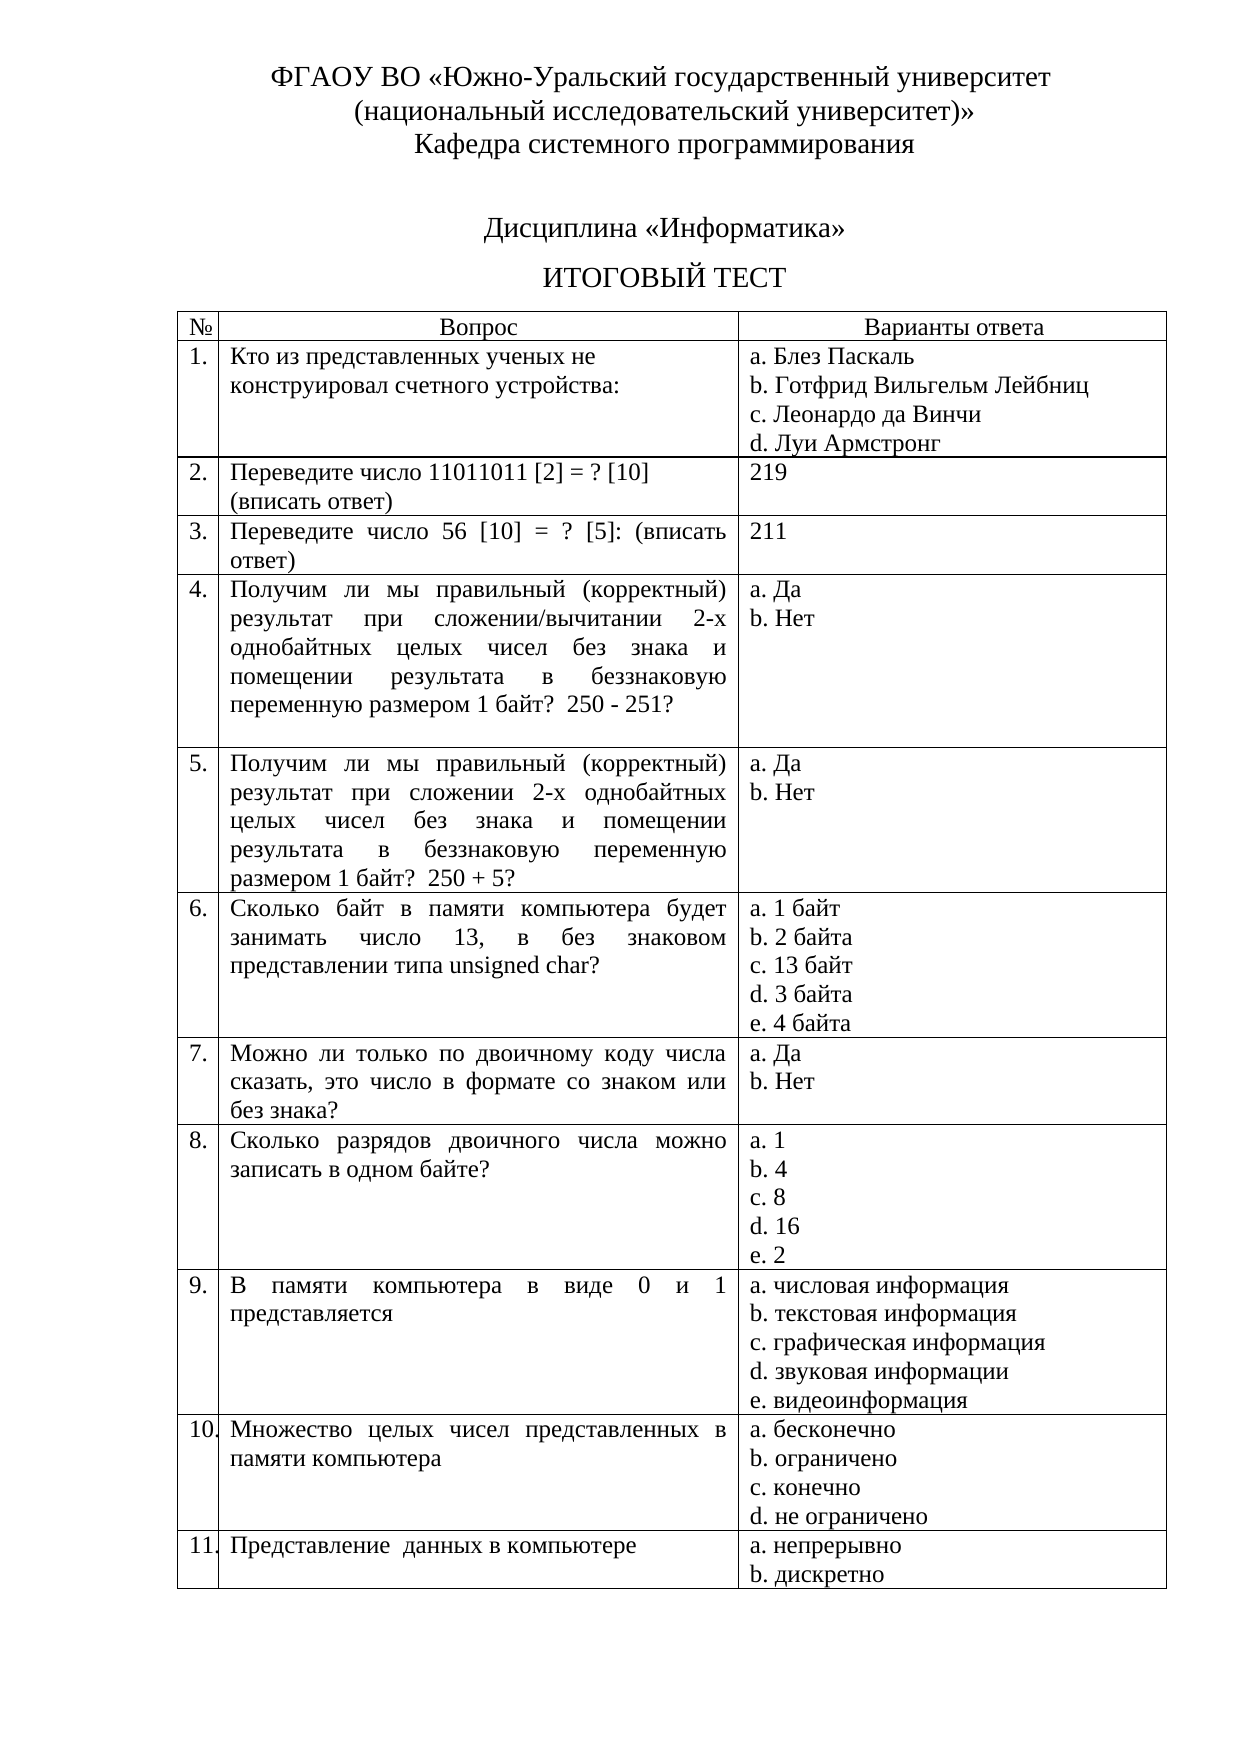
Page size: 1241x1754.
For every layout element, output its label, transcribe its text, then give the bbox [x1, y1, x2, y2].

table_cell Переведите число 56 [10] = ? [5]: (вписать ответ) [219, 516, 738, 573]
table_cell В памяти компьютера в виде 0 и 1 представляется [219, 1270, 738, 1413]
table_cell Получим ли мы правильный (корректный) результат при сложении/вычитании 2-х однобайтных целых чисел без знака и помещении результата в беззнаковую переменную размером 1 байт? 250 - 251? [219, 575, 738, 747]
table_cell 211 [739, 516, 1166, 573]
table_cell a. непрерывно b. дискретно [739, 1531, 1166, 1588]
table_cell a. бесконечно b. ограничено c. конечно d. не ограничено [739, 1415, 1166, 1529]
text Кафедра системного программирования [177, 126, 1152, 160]
table_cell [178, 1038, 218, 1124]
table_cell a. Да b. Нет [739, 748, 1166, 892]
table_header Варианты ответа [739, 312, 1166, 340]
table_cell a. 1 b. 4 c. 8 d. 16 e. 2 [739, 1125, 1166, 1269]
text ИТОГОВЫЙ ТЕСТ [177, 260, 1152, 294]
table_cell [178, 748, 218, 892]
table_cell [178, 893, 218, 1037]
table_header Вопрос [219, 312, 738, 340]
table_header № [178, 312, 218, 340]
table_cell a. Да b. Нет [739, 1038, 1166, 1124]
table_cell a. Блез Паскаль b. Готфрид Вильгельм Лейбниц c. Леонардо да Винчи d. Луи Армстронг [739, 341, 1166, 456]
table_cell [178, 458, 218, 515]
table_cell [178, 1270, 218, 1413]
table_cell [178, 1531, 218, 1588]
text ФГАОУ ВО «Южно-Уральский государственный университет (национальный исследовательский университет)» [177, 59, 1152, 126]
table_cell a. Да b. Нет [739, 575, 1166, 747]
table_cell [178, 575, 218, 747]
table_cell Представление данных в компьютере [219, 1531, 738, 1588]
table_cell Сколько байт в памяти компьютера будет занимать число 13, в без знаковом представлении типа unsigned char? [219, 893, 738, 1037]
table_cell Получим ли мы правильный (корректный) результат при сложении 2-х однобайтных целых чисел без знака и помещении результата в беззнаковую переменную размером 1 байт? 250 + 5? [219, 748, 738, 892]
table_cell Сколько разрядов двоичного числа можно записать в одном байте? [219, 1125, 738, 1269]
table_cell [178, 516, 218, 573]
table_cell Переведите число 11011011 [2] = ? [10] (вписать ответ) [219, 458, 738, 515]
table_cell Кто из представленных ученых не конструировал счетного устройства: [219, 341, 738, 456]
table_cell [178, 341, 218, 456]
text Дисциплина «Информатика» [177, 210, 1152, 243]
table_cell Множество целых чисел представленных в памяти компьютера [219, 1415, 738, 1529]
table_cell Можно ли только по двоичному коду числа сказать, это число в формате со знаком или без знака? [219, 1038, 738, 1124]
table_cell a. 1 байт b. 2 байта c. 13 байт d. 3 байта e. 4 байта [739, 893, 1166, 1037]
table_cell a. числовая информация b. текстовая информация c. графическая информация d. звуковая информации e. видеоинформация [739, 1270, 1166, 1413]
table_cell [178, 1125, 218, 1269]
table_cell 219 [739, 458, 1166, 515]
table_cell [178, 1415, 218, 1529]
